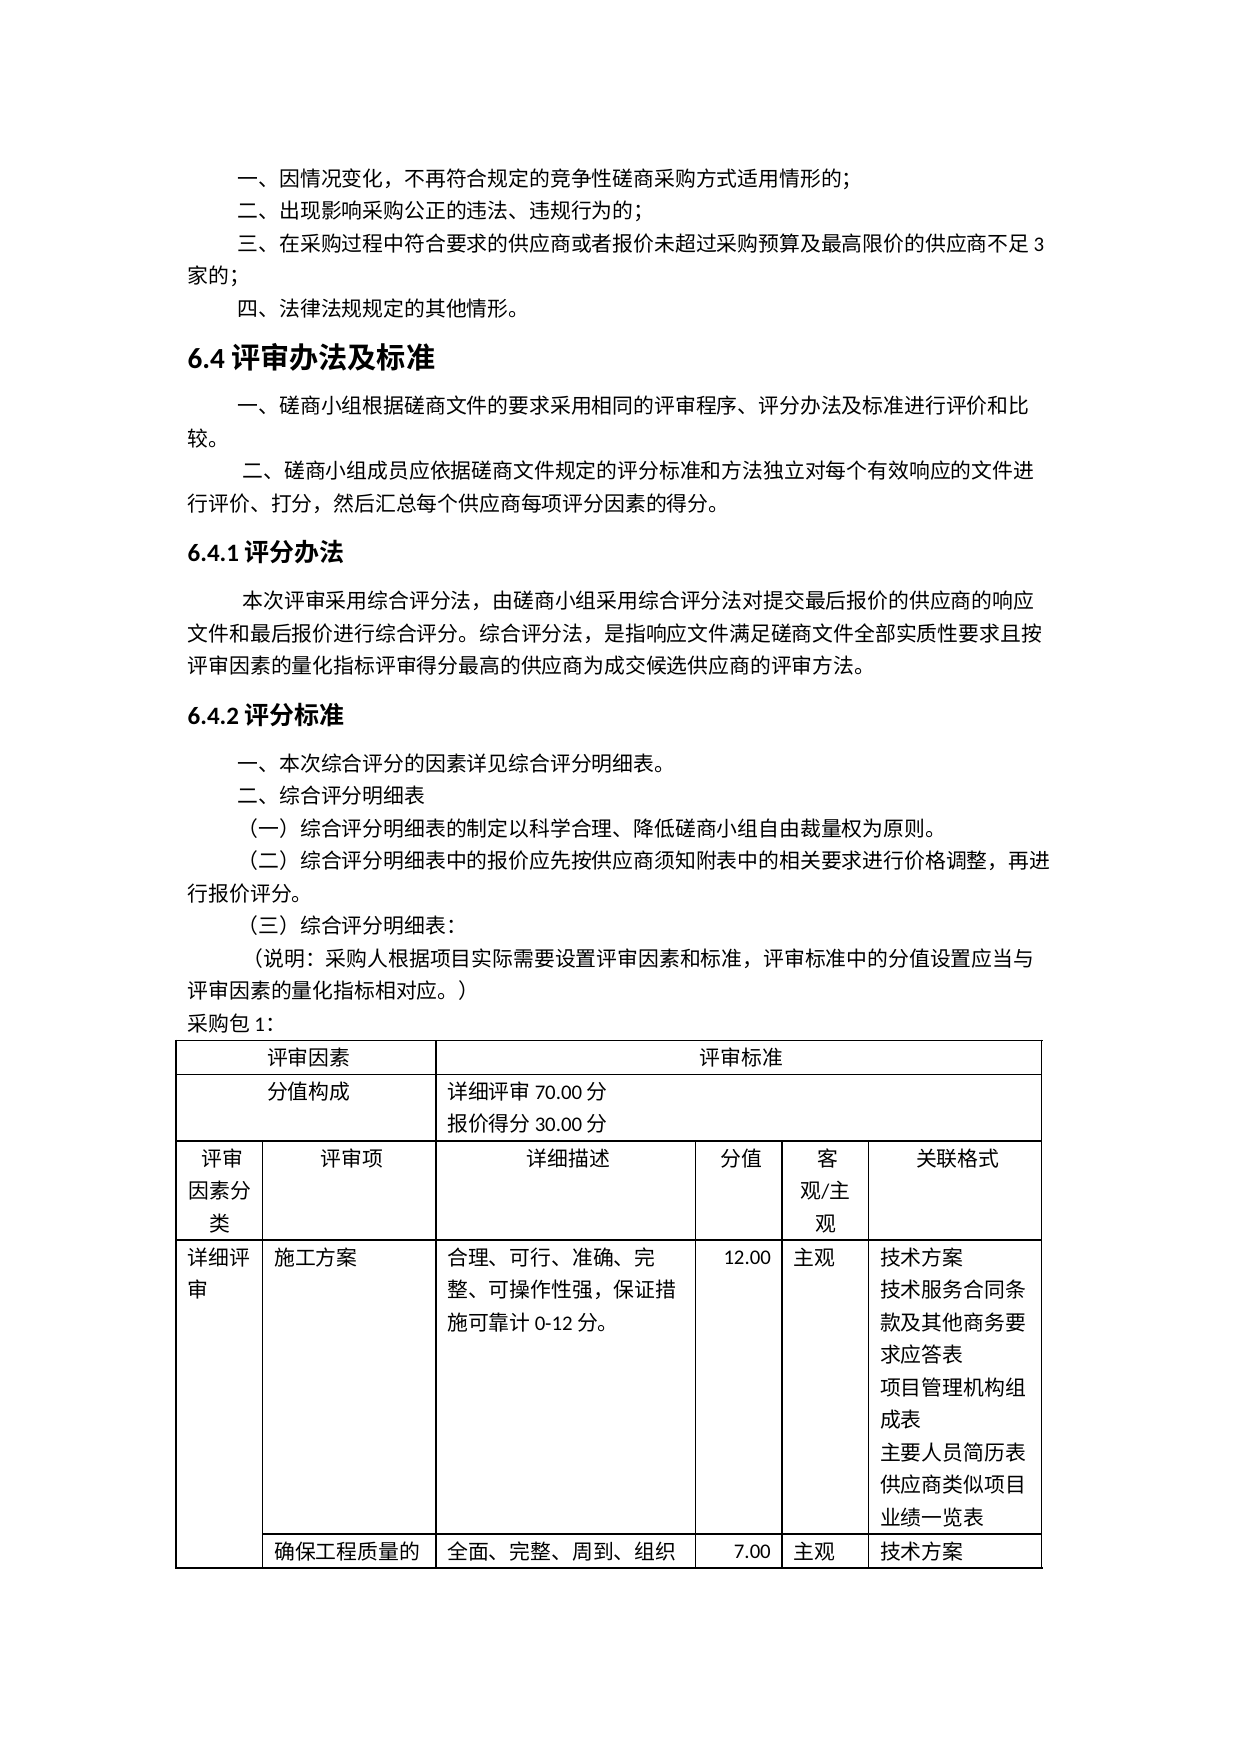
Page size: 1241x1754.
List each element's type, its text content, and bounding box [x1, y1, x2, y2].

table_header 评审标准 [437, 1041, 1041, 1073]
text 一、磋商小组根据磋商文件的要求采用相同的评审程序、评分办法及标准进行评价和比较。 [187, 389, 1053, 454]
text 采购包1： [187, 1007, 1053, 1039]
text 一、因情况变化，不再符合规定的竞争性磋商采购方式适用情形的； [187, 162, 1053, 194]
text 一、本次综合评分的因素详见综合评分明细表。 [187, 747, 1053, 779]
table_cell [869, 1535, 1041, 1567]
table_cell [869, 1241, 1041, 1533]
text 6.4评审办法及标准 [187, 324, 1053, 389]
text （二）综合评分明细表中的报价应先按供应商须知附表中的相关要求进行价格调整，再进行报价评分。 [187, 844, 1053, 909]
text 四、法律法规规定的其他情形。 [187, 292, 1053, 324]
table_cell 详细评审70.00分 报价得分30.00分 [437, 1075, 1041, 1140]
text 二、出现影响采购公正的违法、违规行为的； [187, 194, 1053, 227]
table_cell 关联格式 [869, 1142, 1041, 1239]
table_cell 12.00 [696, 1241, 781, 1533]
text 二、磋商小组成员应依据磋商文件规定的评分标准和方法独立对每个有效响应的文件进行评价、打分，然后汇总每个供应商每项评分因素的得分。 [187, 454, 1053, 519]
text 二、综合评分明细表 [187, 779, 1053, 812]
table_cell 7.00 [696, 1535, 781, 1567]
table_cell 分值 [696, 1142, 781, 1239]
table_cell 详细评审 [177, 1241, 262, 1567]
table_cell 合理、可行、准确、完整、可操作性强，保证措施可靠计0-12分。 [437, 1241, 695, 1533]
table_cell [437, 1535, 695, 1567]
text （说明：采购人根据项目实际需要设置评审因素和标准，评审标准中的分值设置应当与评审因素的量化指标相对应。） [187, 942, 1053, 1007]
text （三）综合评分明细表： [187, 909, 1053, 942]
table_cell 主观 [783, 1535, 868, 1567]
text （一）综合评分明细表的制定以科学合理、降低磋商小组自由裁量权为原则。 [187, 812, 1053, 844]
table_cell 主观 [783, 1241, 868, 1533]
table_cell 评审因素分类 [177, 1142, 262, 1239]
text 三、在采购过程中符合要求的供应商或者报价未超过采购预算及最高限价的供应商不足3家的； [187, 227, 1053, 292]
table_cell 确保工程质量的技术组织措施 [263, 1535, 435, 1567]
table_cell 评审项 [263, 1142, 435, 1239]
table_cell 施工方案 [263, 1241, 435, 1533]
text 6.4.1评分办法 [187, 519, 1053, 584]
table_header 评审因素 [177, 1041, 435, 1073]
text 6.4.2评分标准 [187, 682, 1053, 747]
table_cell 分值构成 [177, 1075, 435, 1140]
text 本次评审采用综合评分法，由磋商小组采用综合评分法对提交最后报价的供应商的响应文件和最后报价进行综合评分。综合评分法，是指响应文件满足磋商文件全部实质性要求且按评审因素的量化指标评审得分最高的供应商为成交候选供应商的评审方法。 [187, 584, 1053, 682]
table_cell 客观/主观 [783, 1142, 868, 1239]
table_cell 详细描述 [437, 1142, 695, 1239]
